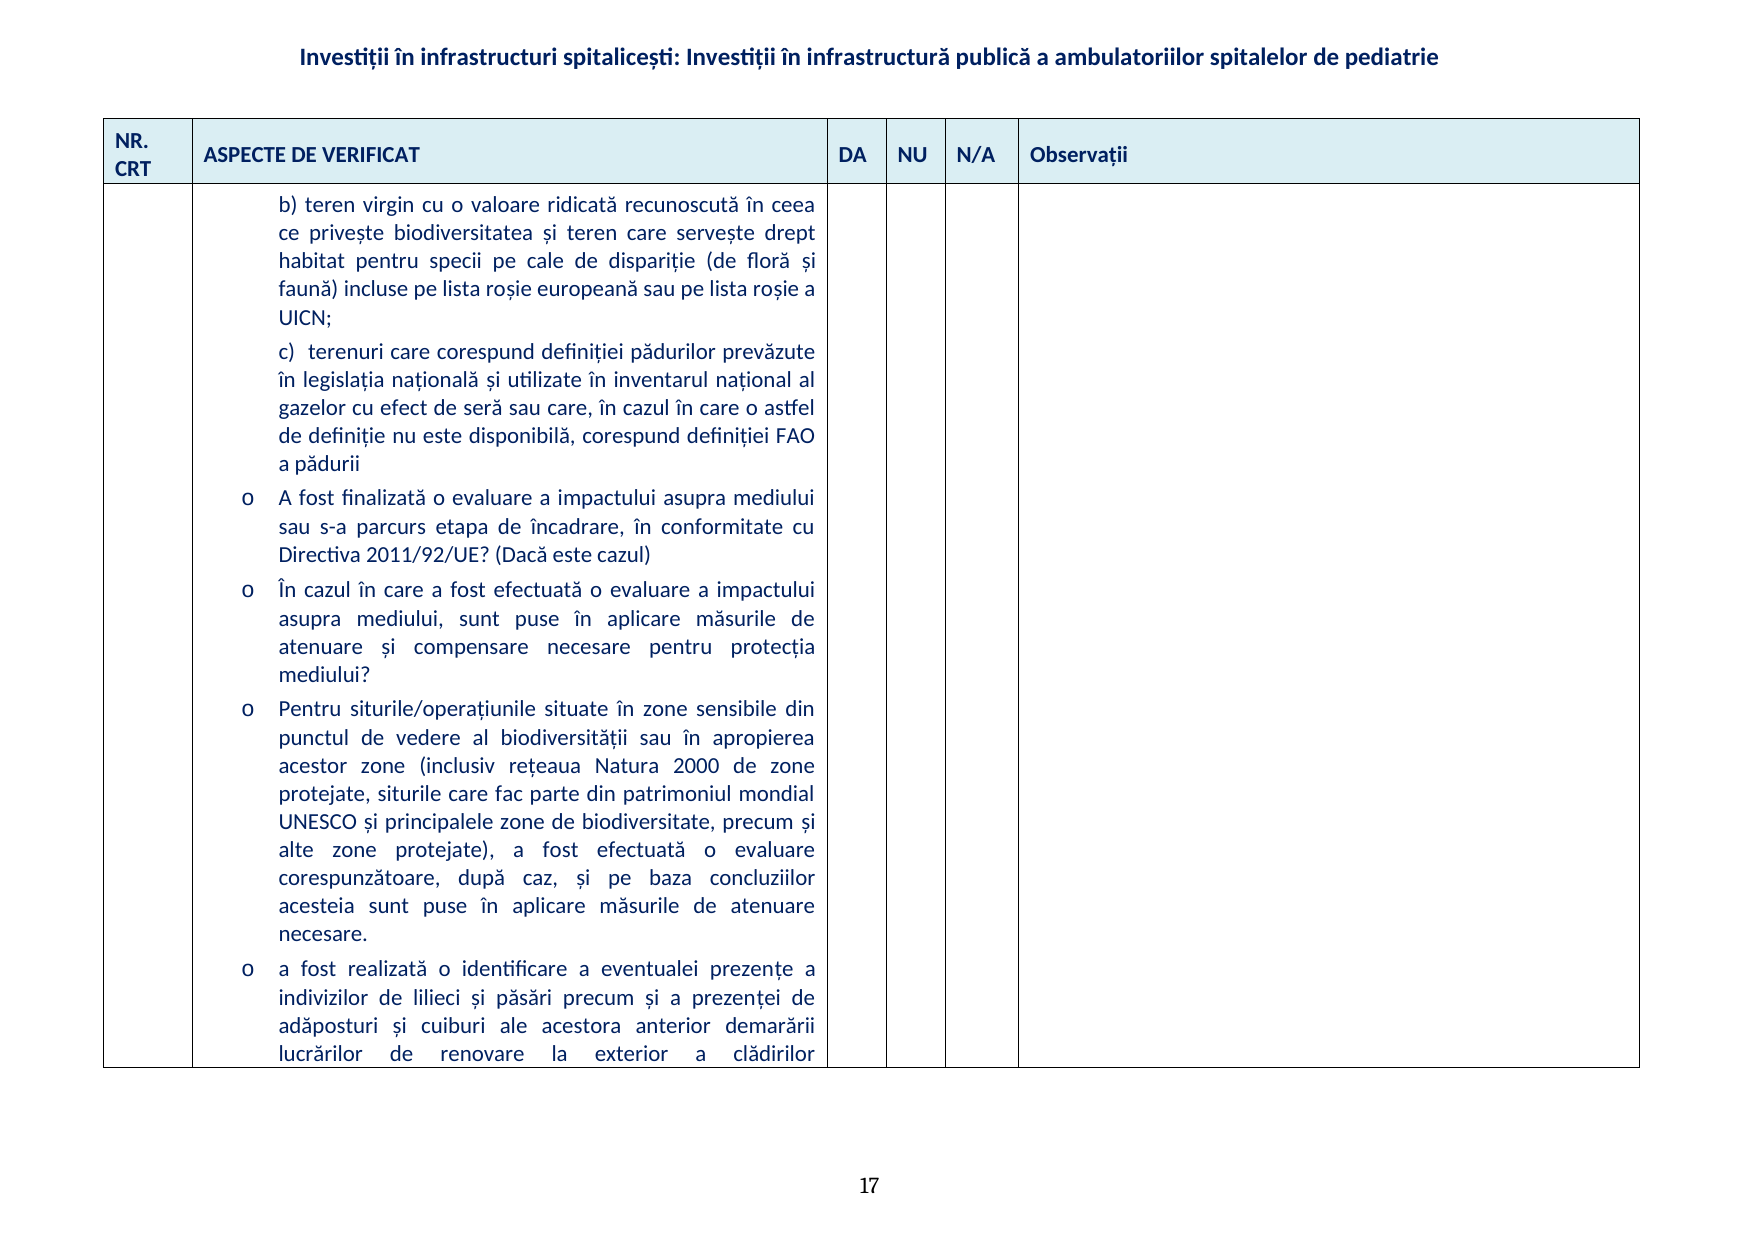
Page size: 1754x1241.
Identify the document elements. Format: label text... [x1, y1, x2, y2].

table_cell [887, 184, 945, 1067]
table_cell [104, 184, 192, 1067]
table_cell [828, 184, 886, 1067]
table_header Observații [1019, 119, 1639, 183]
table_cell [1019, 184, 1639, 1067]
table_header ASPECTE DE VERIFICAT [193, 119, 827, 183]
table_header NR. CRT [104, 119, 192, 183]
table_header NU [887, 119, 945, 183]
table_header N/A [946, 119, 1018, 183]
table_cell [946, 184, 1018, 1067]
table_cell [193, 184, 827, 1067]
table_header DA [828, 119, 886, 183]
